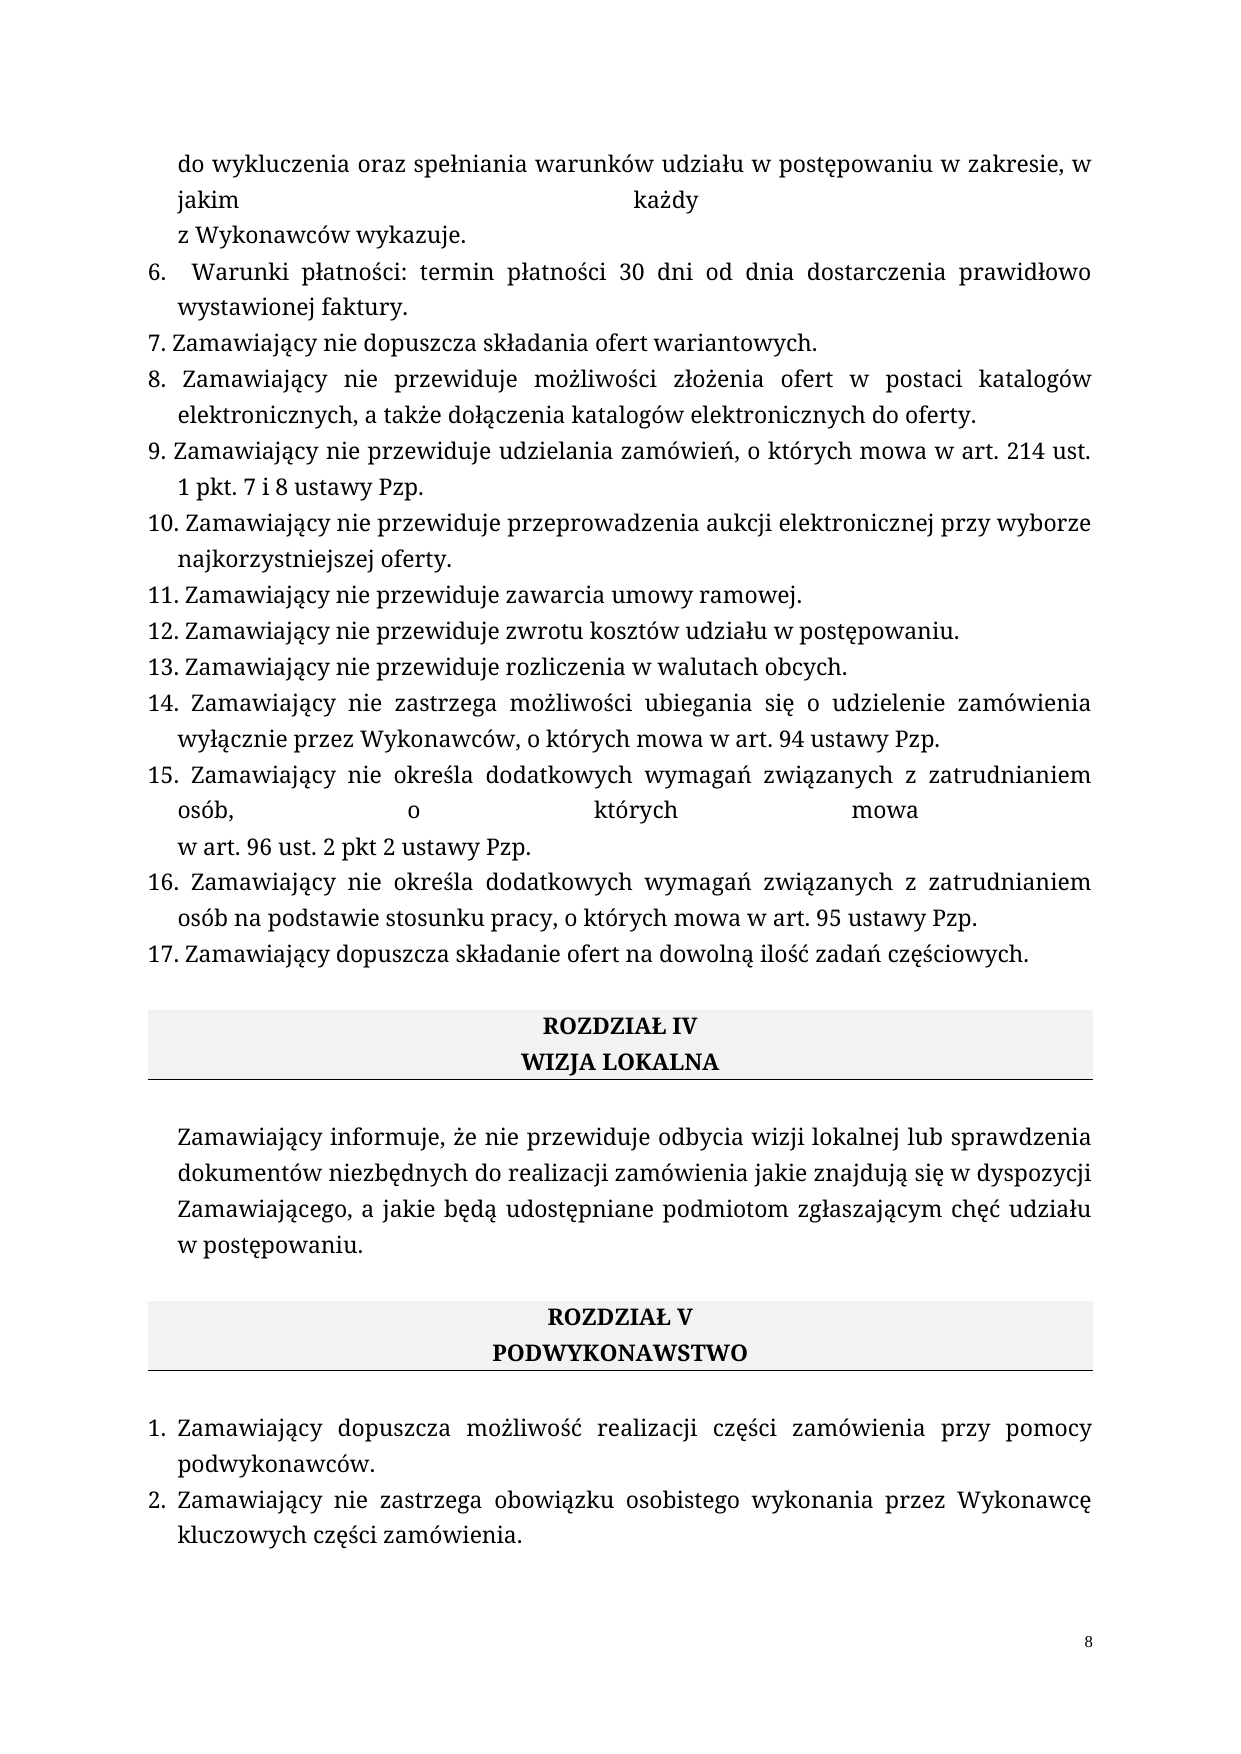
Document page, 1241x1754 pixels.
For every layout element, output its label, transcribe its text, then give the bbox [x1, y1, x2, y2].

list Zamawiający nie zastrzega obowiązku osobistego wykonania przez Wykonawcę kluczowych części zamówienia. [148, 1483, 1093, 1551]
text ROZDZIAŁ V [148, 1301, 1093, 1332]
text 6. Warunki płatności: termin płatności 30 dni od dnia dostarczenia prawidłowo wystawionej faktury. [148, 255, 1093, 323]
text WIZJA LOKALNA [148, 1046, 1093, 1079]
text ROZDZIAŁ IV [148, 1010, 1093, 1041]
text 10. Zamawiający nie przewiduje przeprowadzenia aukcji elektronicznej przy wyborze najkorzystniejszej oferty. [148, 507, 1093, 574]
text PODWYKONAWSTWO [148, 1337, 1093, 1370]
text 11. Zamawiający nie przewiduje zawarcia umowy ramowej. [148, 579, 1093, 610]
list Zamawiający dopuszcza możliwość realizacji części zamówienia przy pomocy podwykonawców. [148, 1412, 1093, 1479]
text 9. Zamawiający nie przewiduje udzielania zamówień, o których mowa w art. 214 ust. 1 pkt. 7 i 8 ustawy Pzp. [148, 435, 1093, 502]
text 17. Zamawiający dopuszcza składanie ofert na dowolną ilość zadań częściowych. [148, 938, 1093, 969]
text 14. Zamawiający nie zastrzega możliwości ubiegania się o udzielenie zamówienia wyłącznie przez Wykonawców, o których mowa w art. 94 ustawy Pzp. [148, 687, 1093, 754]
text 16. Zamawiający nie określa dodatkowych wymagań związanych z zatrudnianiem osób na podstawie stosunku pracy, o których mowa w art. 95 ustawy Pzp. [148, 866, 1093, 933]
text 13. Zamawiający nie przewiduje rozliczenia w walutach obcych. [148, 651, 1093, 682]
list Zamawiający informuje, że nie przewiduje odbycia wizji lokalnej lub sprawdzenia dokumentów niezbędnych do realizacji zamówienia jakie znajdują się w dyspozycji Zamawiającego, a jakie będą udostępniane podmiotom zgłaszającym chęć udziału w postępowaniu. [177, 1121, 1093, 1260]
text 8. Zamawiający nie przewiduje możliwości złożenia ofert w postaci katalogów elektronicznych, a także dołączenia katalogów elektronicznych do oferty. [148, 363, 1093, 430]
text 7. Zamawiający nie dopuszcza składania ofert wariantowych. [148, 327, 1093, 358]
text 15. Zamawiający nie określa dodatkowych wymagań związanych z zatrudnianiem osób, o których mowa w art. 96 ust. 2 pkt 2 ustawy Pzp. [148, 758, 1093, 862]
text 12. Zamawiający nie przewiduje zwrotu kosztów udziału w postępowaniu. [148, 615, 1093, 646]
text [148, 148, 1093, 251]
